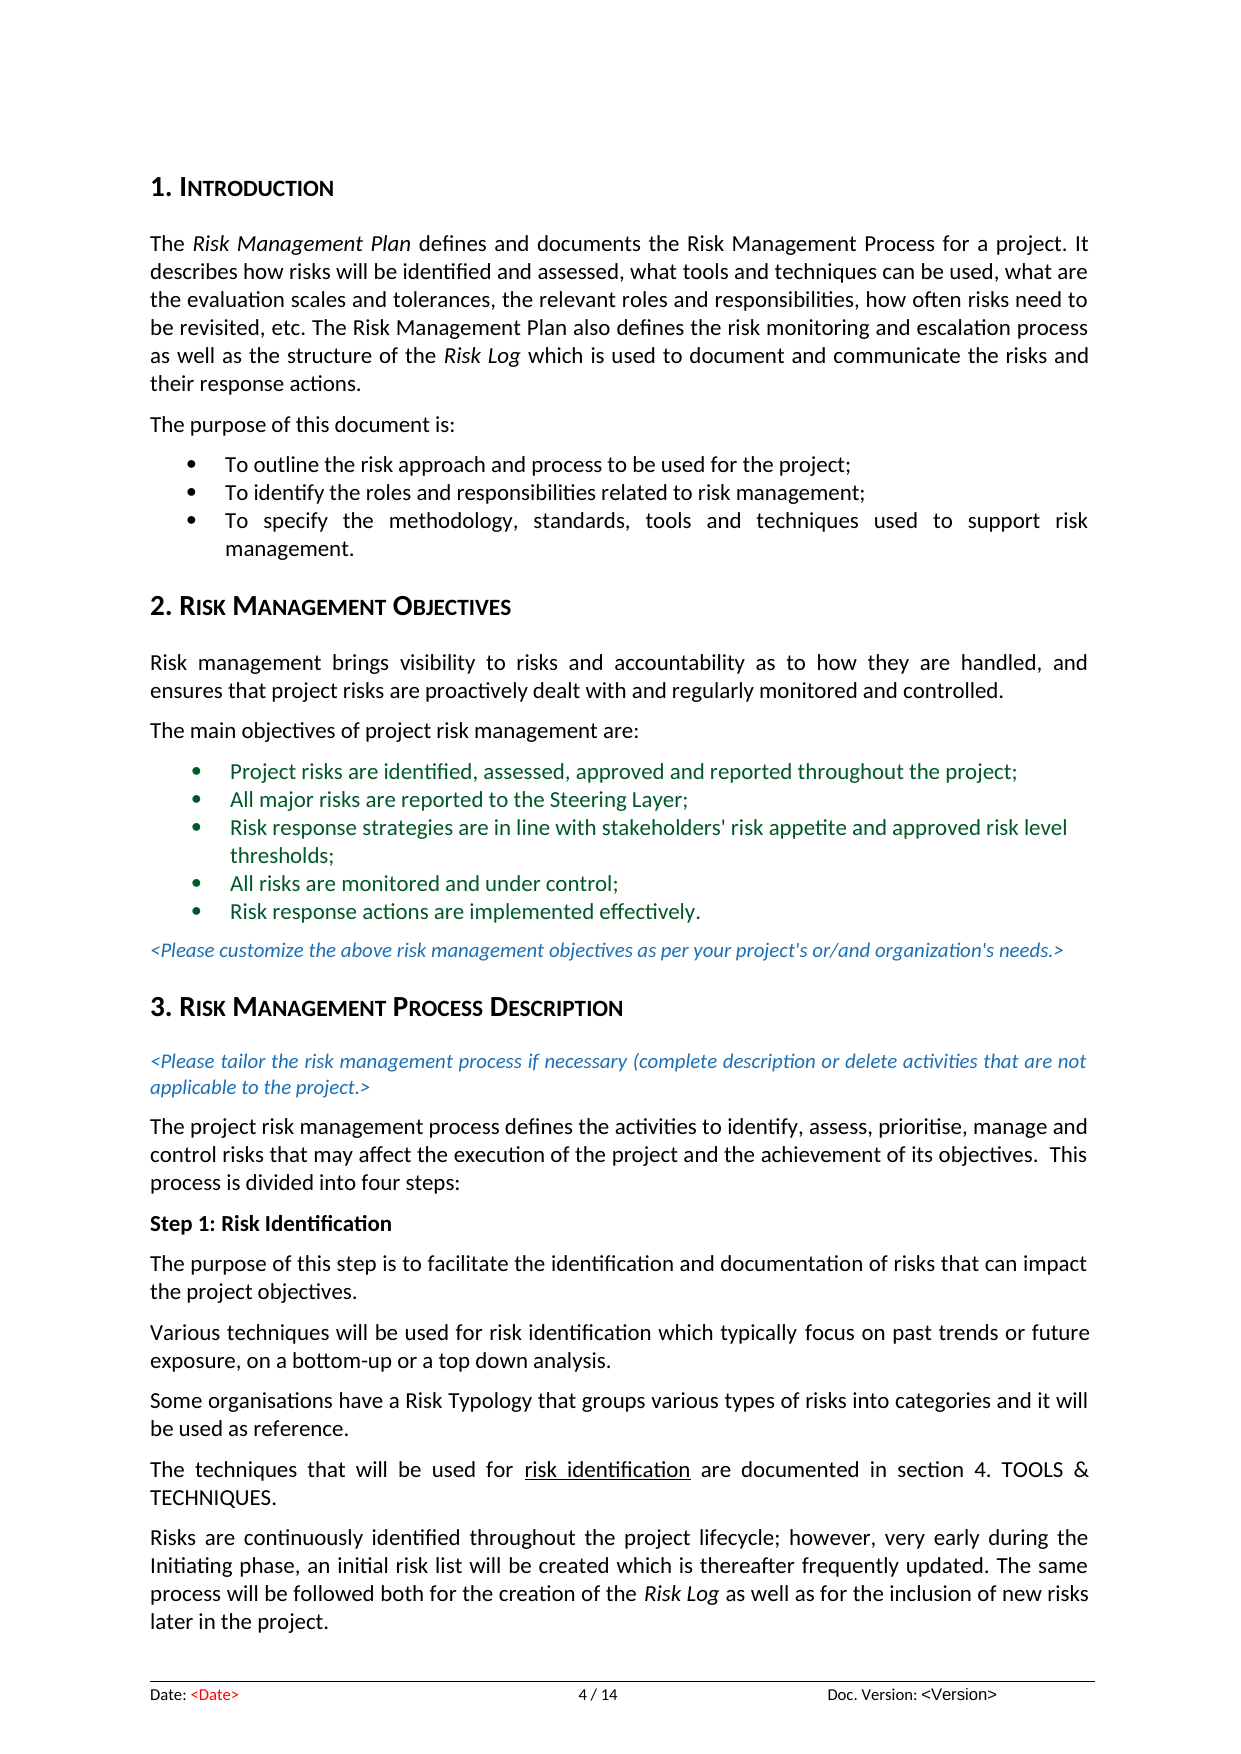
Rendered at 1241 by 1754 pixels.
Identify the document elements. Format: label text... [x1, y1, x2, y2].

list Risk response actions are implemented effectively. [192, 897, 1090, 925]
list All risks are monitored and under control; [192, 869, 1090, 897]
text Various techniques will be used for risk identification which typically focus on past trends or future exposure, on a bottom-up or a top down analysis. [150, 1318, 1090, 1374]
text <Please customize the above risk management objectives as per your project's or/and organization's needs.> [150, 938, 1090, 963]
subtitle Introduction [150, 168, 1090, 204]
text The purpose of this document is: [150, 410, 1090, 438]
text Risk management brings visibility to risks and accountability as to how they are handled, and ensures that project risks are proactively dealt with and regularly monitored and controlled. [150, 648, 1090, 704]
list To outline the risk approach and process to be used for the project; [187, 450, 1090, 478]
text The techniques that will be used for risk identification are documented in section 4. TOOLS & TECHNIQUES. [150, 1455, 1090, 1511]
list Project risks are identified, assessed, approved and reported throughout the project; [192, 757, 1090, 785]
text Risks are continuously identified throughout the project lifecycle; however, very early during the Initiating phase, an initial risk list will be created which is thereafter frequently updated. The same process will be followed both for the creation of the Risk Log as well as for the inclusion of new risks later in the project. [150, 1523, 1090, 1635]
text <Please tailor the risk management process if necessary (complete description or delete activities that are not applicable to the project.> [150, 1049, 1090, 1099]
list All major risks are reported to the Steering Layer; [192, 785, 1090, 813]
text Some organisations have a Risk Typology that groups various types of risks into categories and it will be used as reference. [150, 1386, 1090, 1442]
subtitle Risk Management Process Description [150, 988, 1090, 1024]
text The purpose of this step is to facilitate the identification and documentation of risks that can impact the project objectives. [150, 1249, 1090, 1305]
list To specify the methodology, standards, tools and techniques used to support risk management. [187, 506, 1090, 562]
text The Risk Management Plan defines and documents the Risk Management Process for a project. It describes how risks will be identified and assessed, what tools and techniques can be used, what are the evaluation scales and tolerances, the relevant roles and responsibilities, how often risks need to be revisited, etc. The Risk Management Plan also defines the risk monitoring and escalation process as well as the structure of the Risk Log which is used to document and communicate the risks and their response actions. [150, 229, 1090, 397]
subtitle Risk Management Objectives [150, 587, 1090, 623]
text Step 1: Risk Identification [150, 1209, 1090, 1237]
list Risk response strategies are in line with stakeholders' risk appetite and approved risk level thresholds; [192, 813, 1090, 869]
text The main objectives of project risk management are: [150, 717, 1090, 744]
text The project risk management process defines the activities to identify, assess, prioritise, manage and control risks that may affect the execution of the project and the achievement of its objectives. This process is divided into four steps: [150, 1112, 1090, 1196]
list To identify the roles and responsibilities related to risk management; [187, 478, 1090, 506]
